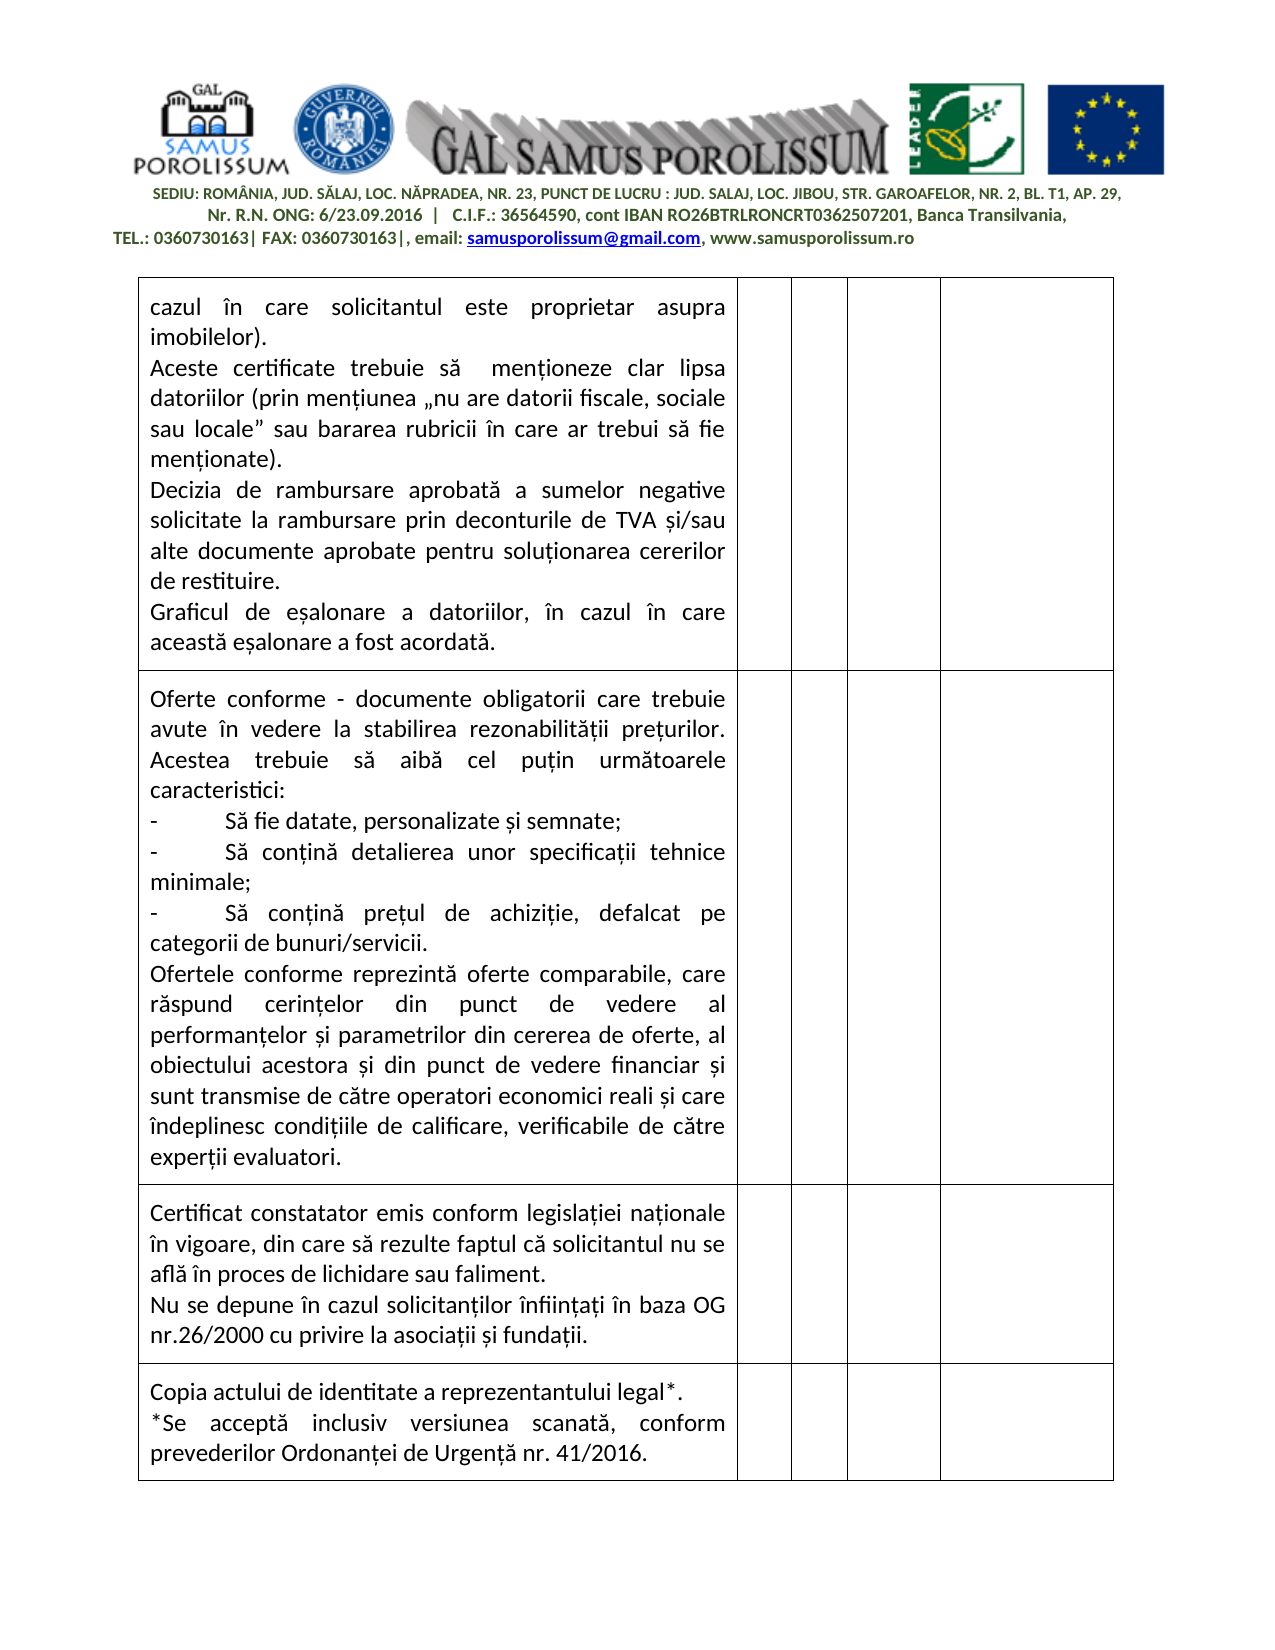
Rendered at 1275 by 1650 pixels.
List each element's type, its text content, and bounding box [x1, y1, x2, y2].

table_cell [848, 1364, 940, 1480]
table_cell [738, 1185, 791, 1363]
table_cell Certificat constatator emis conform legislației naționale în vigoare, din care să rezulte faptul că solicitantul nu se află în proces de lichidare sau faliment. Nu se depune în cazul solicitanților înființați în baza OG nr.26/2000 cu privire la asociații și fundații. [139, 1185, 737, 1363]
table_cell [738, 671, 791, 1184]
table_cell [792, 278, 847, 669]
table_cell Copia actului de identitate a reprezentantului legal*. *Se acceptă inclusiv versiunea scanată, conform prevederilor Ordonanței de Urgență nr. 41/2016. [139, 1364, 737, 1480]
table_cell [738, 1364, 791, 1480]
table_cell [848, 1185, 940, 1363]
picture [112, 73, 1174, 184]
table_cell [792, 1364, 847, 1480]
table_cell Oferte conforme - documente obligatorii care trebuie avute în vedere la stabilirea rezonabilității prețurilor. Acestea trebuie să aibă cel puțin următoarele caracteristici: - Să fie datate, personalizate și semnate; - Să conțină detalierea unor specificații tehnice minimale; - Să conţină preţul de achiziţie, defalcat pe categorii de bunuri/servicii. Ofertele conforme reprezintă oferte comparabile, care răspund cerințelor din punct de vedere al performanțelor și parametrilor din cererea de oferte, al obiectului acestora și din punct de vedere financiar și sunt transmise de către operatori economici reali și care îndeplinesc condițiile de calificare, verificabile de către experții evaluatori. [139, 671, 737, 1184]
table_cell [738, 278, 791, 669]
table_cell [941, 1185, 1113, 1363]
table_cell [941, 278, 1113, 669]
table_cell [848, 278, 940, 669]
table_cell [792, 671, 847, 1184]
table_cell [792, 1185, 847, 1363]
table_cell [941, 671, 1113, 1184]
table_cell [941, 1364, 1113, 1480]
table_cell [848, 671, 940, 1184]
